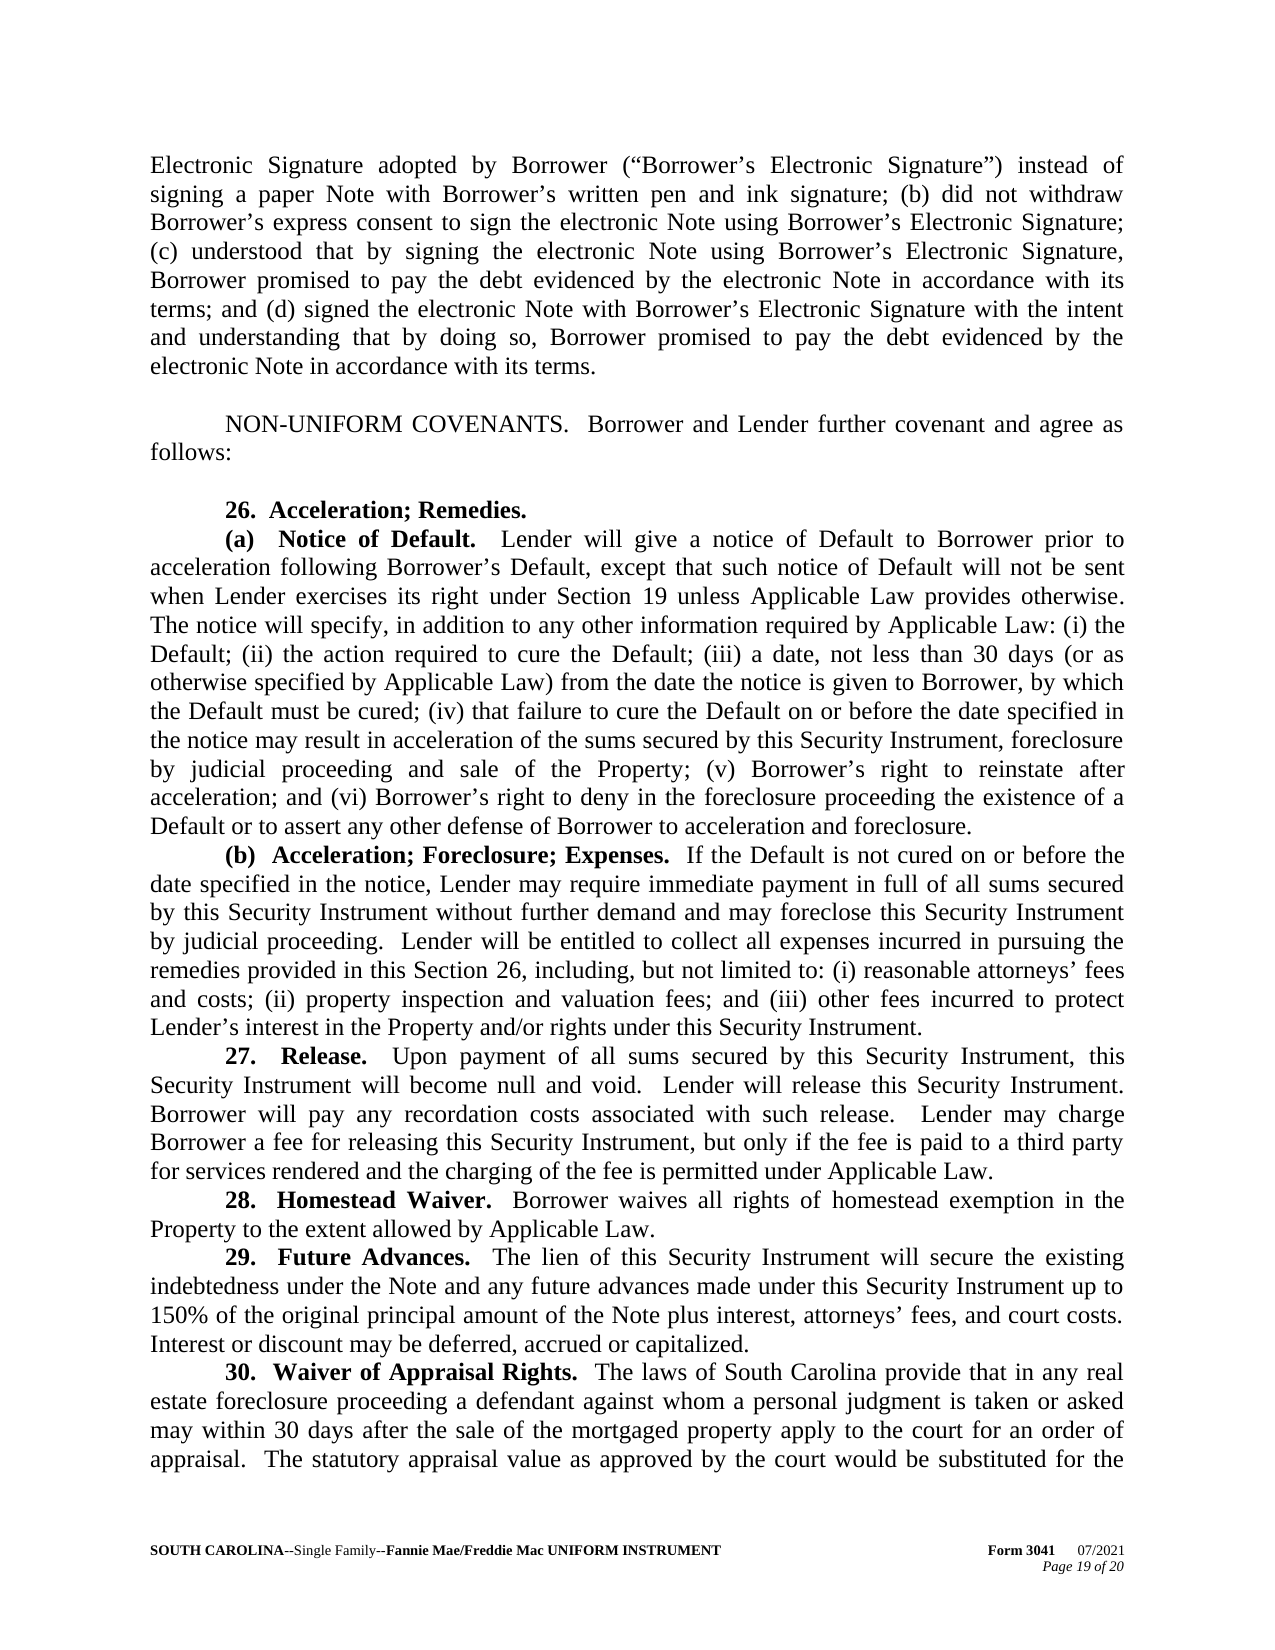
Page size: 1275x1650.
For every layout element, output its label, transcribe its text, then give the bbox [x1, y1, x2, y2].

text 27. Release. Upon payment of all sums secured by this Security Instrument, this Security Instrument will become null and void. Lender will release this Security Instrument. Borrower will pay any recordation costs associated with such release. Lender may charge Borrower a fee for releasing this Security Instrument, but only if the fee is paid to a third party for services rendered and the charging of the fee is permitted under Applicable Law. [150, 1041, 1125, 1185]
text 28. Homestead Waiver. Borrower waives all rights of homestead exemption in the Property to the extent allowed by Applicable Law. [150, 1185, 1125, 1242]
text (a) Notice of Default. Lender will give a notice of Default to Borrower prior to acceleration following Borrower’s Default, except that such notice of Default will not be sent when Lender exercises its right under Section 19 unless Applicable Law provides otherwise. The notice will specify, in addition to any other information required by Applicable Law: (i) the Default; (ii) the action required to cure the Default; (iii) a date, not less than 30 days (or as otherwise specified by Applicable Law) from the date the notice is given to Borrower, by which the Default must be cured; (iv) that failure to cure the Default on or before the date specified in the notice may result in acceleration of the sums secured by this Security Instrument, foreclosure by judicial proceeding and sale of the Property; (v) Borrower’s right to reinstate after acceleration; and (vi) Borrower’s right to deny in the foreclosure proceeding the existence of a Default or to assert any other defense of Borrower to acceleration and foreclosure. [150, 524, 1125, 840]
text NON-UNIFORM COVENANTS. Borrower and Lender further covenant and agree as follows: [150, 409, 1125, 466]
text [150, 150, 1125, 380]
text (b) Acceleration; Foreclosure; Expenses. If the Default is not cured on or before the date specified in the notice, Lender may require immediate payment in full of all sums secured by this Security Instrument without further demand and may foreclose this Security Instrument by judicial proceeding. Lender will be entitled to collect all expenses incurred in pursuing the remedies provided in this Section 26, including, but not limited to: (i) reasonable attorneys’ fees and costs; (ii) property inspection and valuation fees; and (iii) other fees incurred to protect Lender’s interest in the Property and/or rights under this Security Instrument. [150, 840, 1125, 1041]
text 26. Acceleration; Remedies. [225, 495, 1125, 524]
text 29. Future Advances. The lien of this Security Instrument will secure the existing indebtedness under the Note and any future advances made under this Security Instrument up to 150% of the original principal amount of the Note plus interest, attorneys’ fees, and court costs. Interest or discount may be deferred, accrued or capitalized. [150, 1242, 1125, 1357]
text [150, 1357, 1125, 1472]
